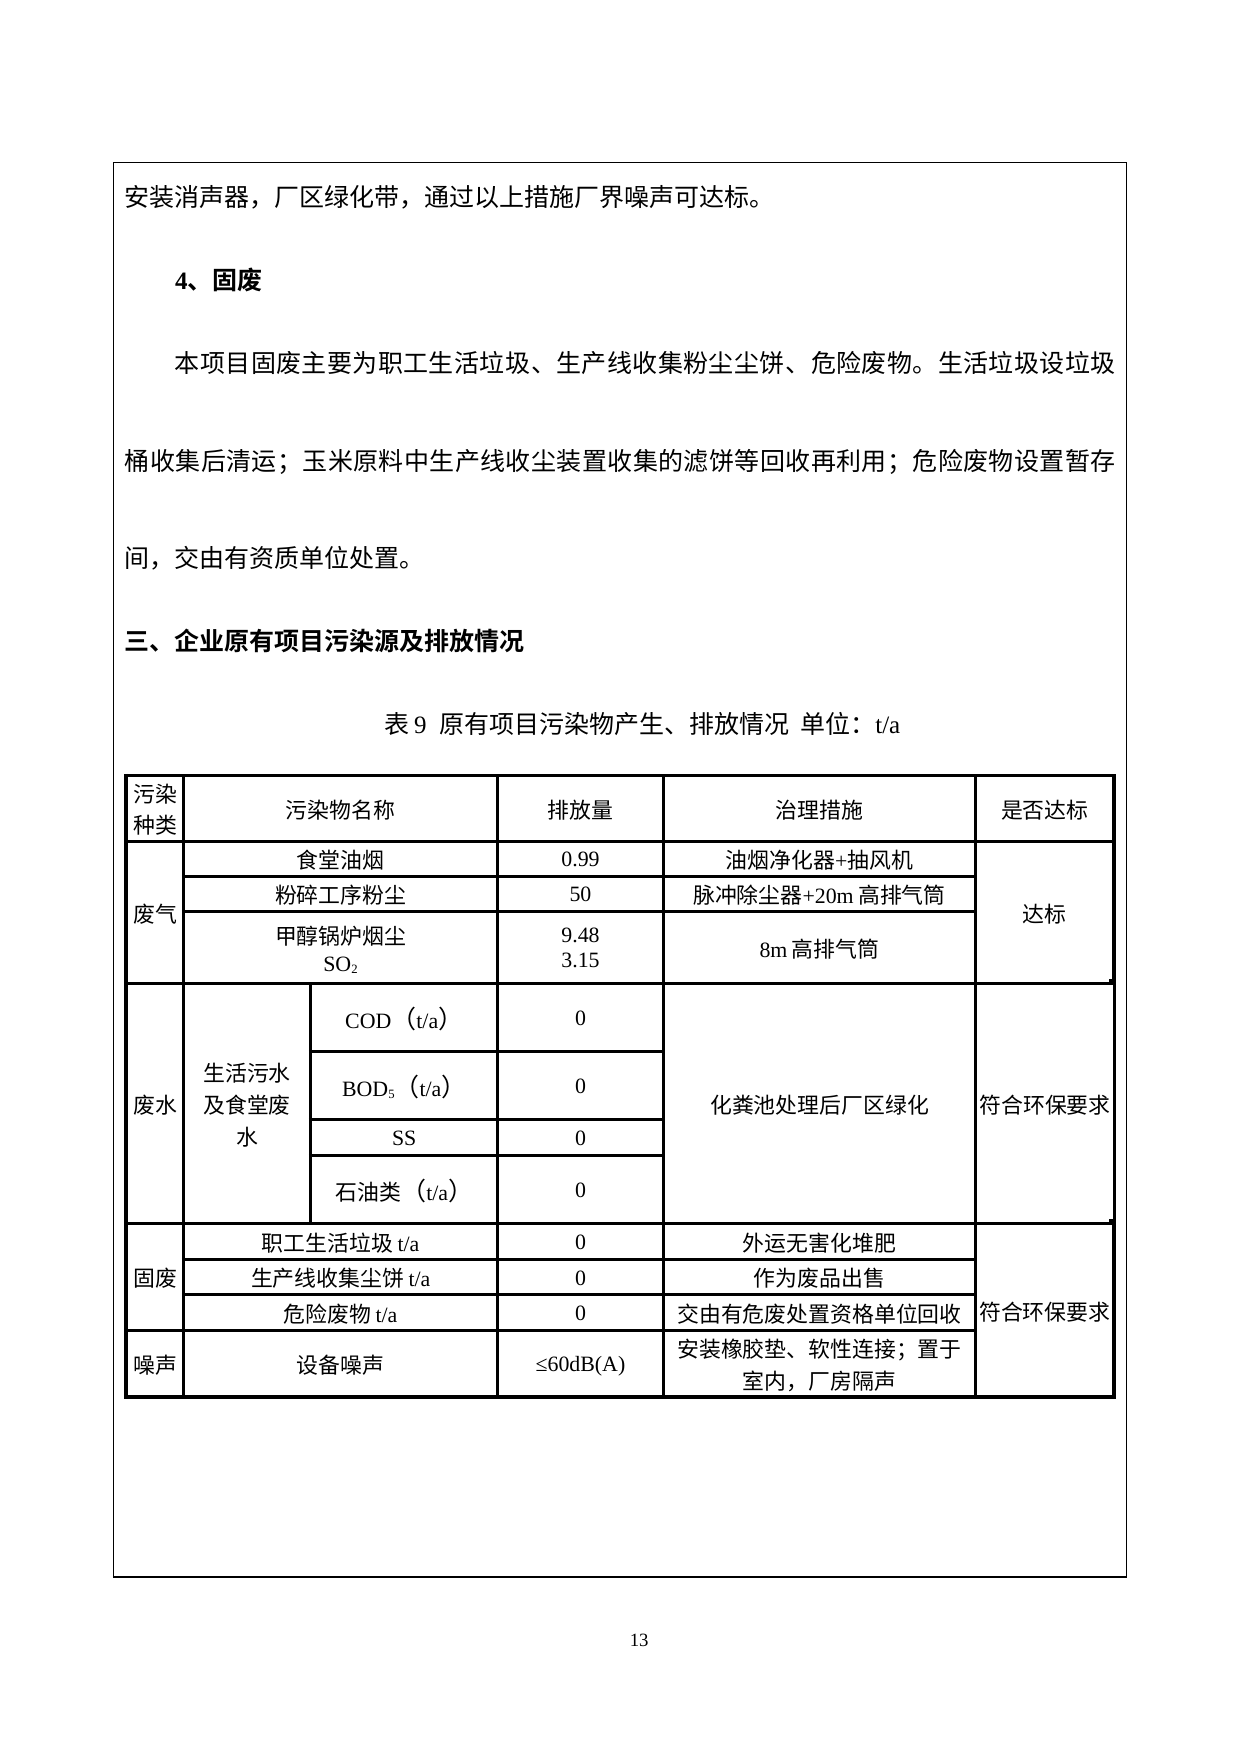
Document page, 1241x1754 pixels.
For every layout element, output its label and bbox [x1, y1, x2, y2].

table_cell [114, 163, 1126, 1576]
